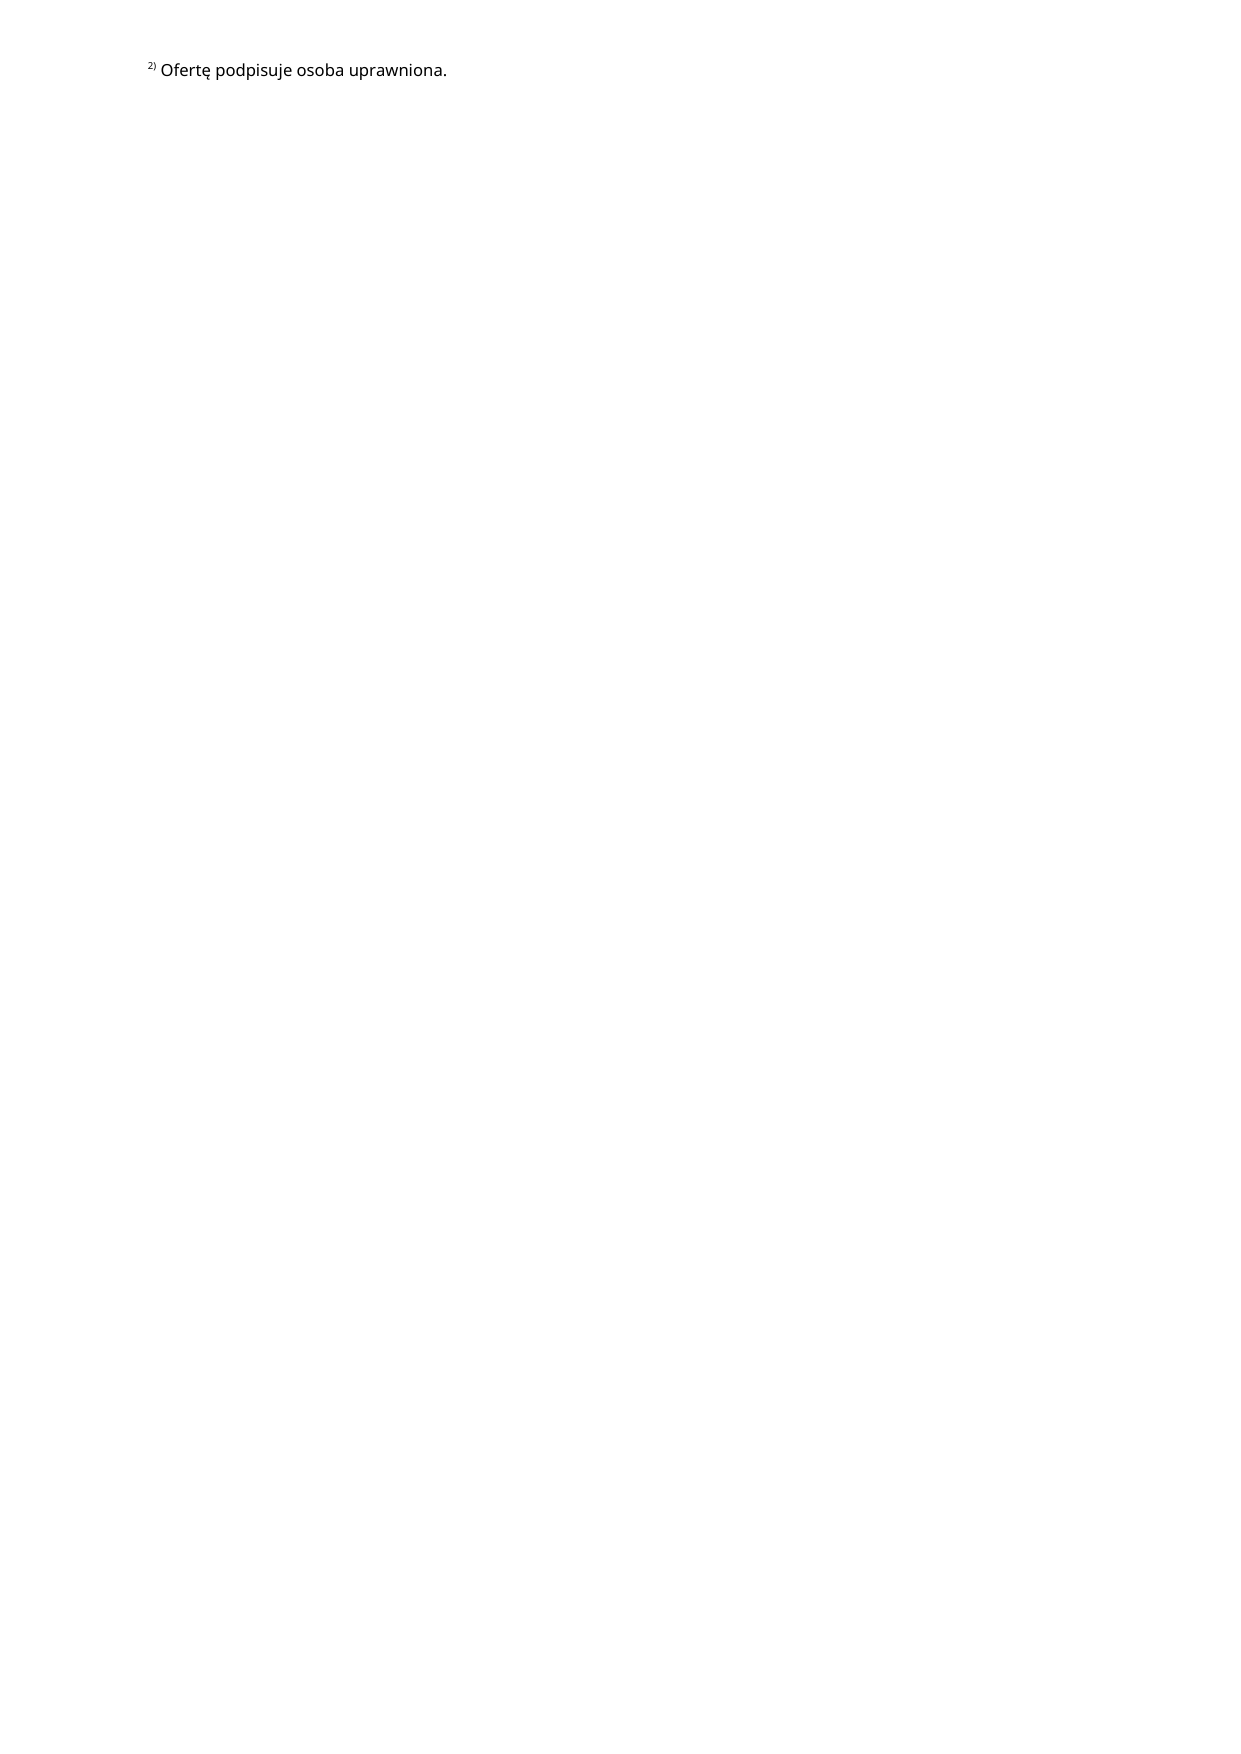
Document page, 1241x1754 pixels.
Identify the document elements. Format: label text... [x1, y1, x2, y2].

text 2) Ofertę podpisuje osoba uprawniona. [148, 59, 1093, 82]
